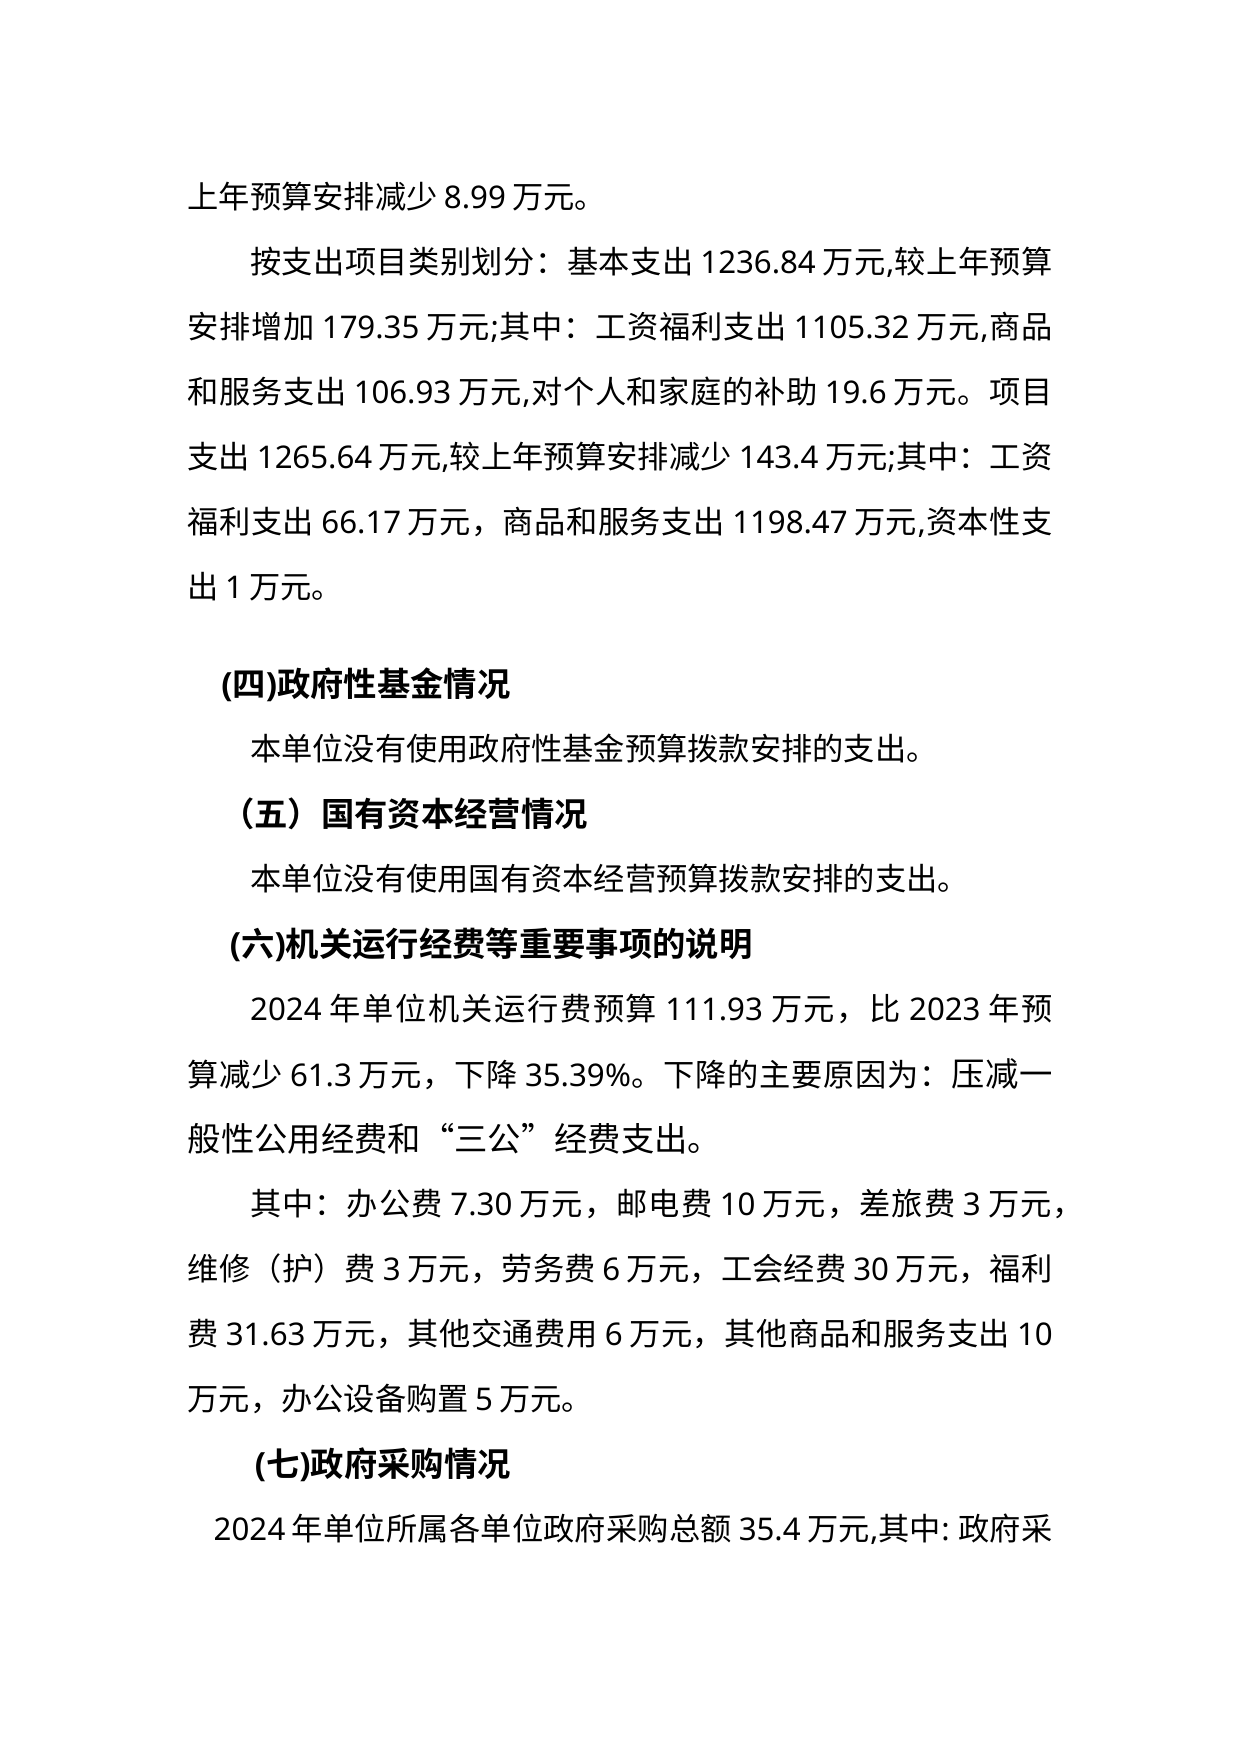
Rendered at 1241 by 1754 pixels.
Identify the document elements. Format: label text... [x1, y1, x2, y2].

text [187, 162, 1053, 227]
text (四)政府性基金情况 [187, 649, 1053, 714]
text 按支出项目类别划分：基本支出1236.84万元,较上年预算安排增加179.35万元;其中：工资福利支出1105.32万元,商品和服务支出106.93万元,对个人和家庭的补助19.6万元。项目支出1265.64万元,较上年预算安排减少143.4万元;其中：工资福利支出66.17万元，商品和服务支出1198.47万元,资本性支出1万元。 [187, 227, 1053, 617]
text (七)政府采购情况 [187, 1429, 1053, 1494]
text 本单位没有使用政府性基金预算拨款安排的支出。 [187, 714, 1053, 779]
text (六)机关运行经费等重要事项的说明 [187, 909, 1053, 974]
text （五）国有资本经营情况 [187, 779, 1053, 844]
text 本单位没有使用国有资本经营预算拨款安排的支出。 [187, 844, 1053, 909]
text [187, 1494, 1053, 1559]
text 2024年单位机关运行费预算111.93万元，比2023年预算减少61.3万元，下降35.39%。下降的主要原因为：压减一般性公用经费和“三公”经费支出。 [187, 974, 1053, 1169]
text 其中：办公费7.30万元，邮电费10万元，差旅费3万元，维修（护）费3万元，劳务费6万元，工会经费30万元，福利费31.63万元，其他交通费用6万元，其他商品和服务支出10万元，办公设备购置5万元。 [187, 1169, 1053, 1429]
